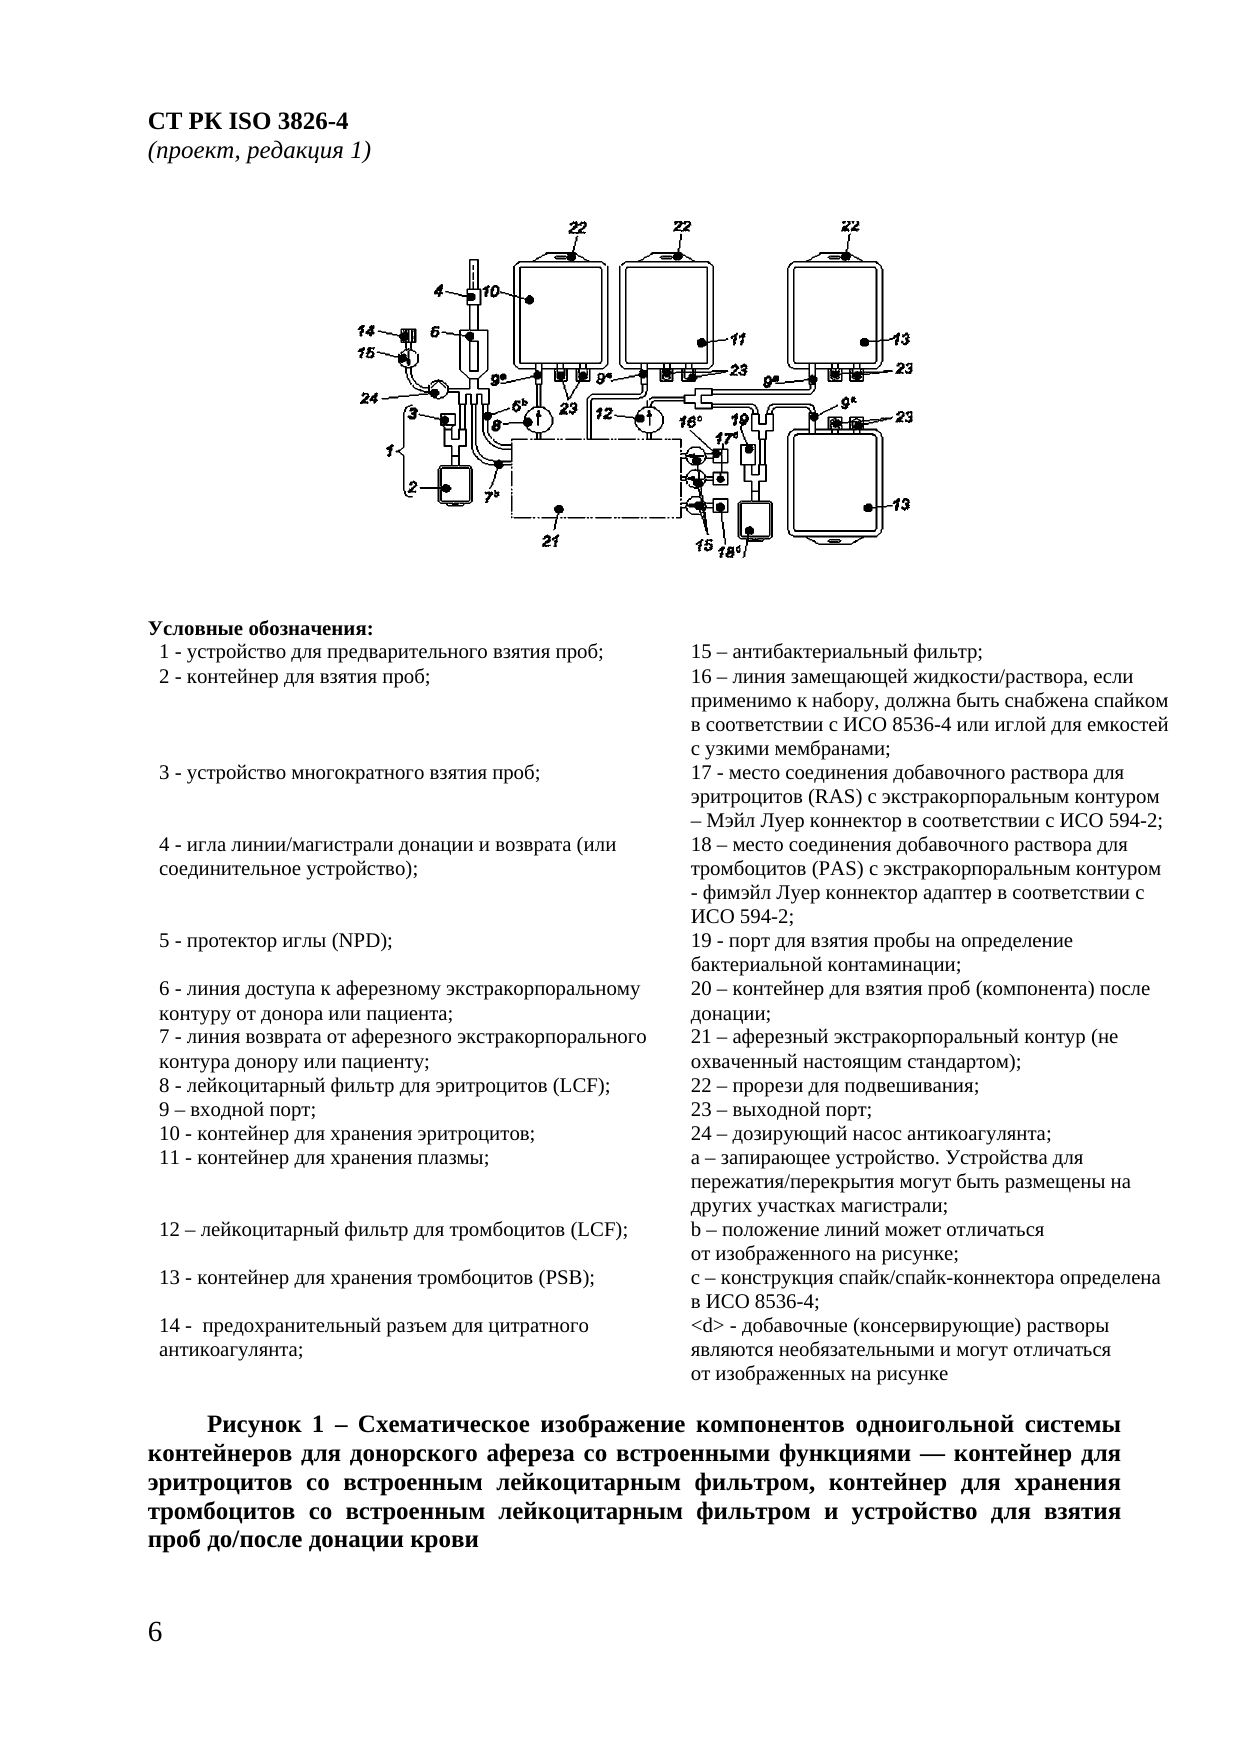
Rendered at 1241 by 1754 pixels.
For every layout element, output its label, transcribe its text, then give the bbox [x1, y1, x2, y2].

table_cell 12 – лейкоцитарный фильтр для тромбоцитов (LCF); [148, 1217, 679, 1265]
table_cell 14 - предохранительный разъем для цитратного антикоагулянта; [148, 1313, 679, 1385]
table_header 15 – антибактериальный фильтр; [679, 640, 1181, 663]
table_cell 17 - место соединения добавочного раствора для эритроцитов (RAS) с экстракорпоральным контуром – Мэйл Луер коннектор в соответствии с ИСО 594-2; [679, 760, 1181, 832]
table_cell а – запирающее устройство. Устройства для пережатия/перекрытия могут быть размещены на других участках магистрали; [679, 1145, 1181, 1217]
table_cell 3 - устройство многократного взятия проб; [148, 760, 679, 832]
text Условные обозначения: [148, 615, 1122, 639]
table_cell 16 – линия замещающей жидкости/раствора, если применимо к набору, должна быть снабжена спайком в соответствии с ИСО 8536-4 или иглой для емкостей с узкими мембранами; [679, 664, 1181, 760]
table_cell c – конструкция спайк/спайк-коннектора определена в ИСО 8536-4; [679, 1265, 1181, 1313]
table_cell 6 - линия доступа к аферезному экстракорпоральному контуру от донора или пациента; [148, 976, 679, 1024]
table_cell b – положение линий может отличаться от изображенного на рисунке; [679, 1217, 1181, 1265]
table_cell 24 – дозирующий насос антикоагулянта; [679, 1121, 1181, 1145]
text Рисунок 1 – Схематическое изображение компонентов одноигольной системы контейнеров для донорского афереза со встроенными функциями — контейнер для эритроцитов со встроенным лейкоцитарным фильтром, контейнер для хранения тромбоцитов со встроенным лейкоцитарным фильтром и устройство для взятия проб до/после донации крови [148, 1409, 1122, 1553]
table_cell 23 – выходной порт; [679, 1097, 1181, 1121]
table_cell 21 – аферезный экстракорпоральный контур (не охваченный настоящим стандартом); [679, 1025, 1181, 1073]
table_cell 18 – место соединения добавочного раствора для тромбоцитов (PAS) с экстракорпоральным контуром - фимэйл Луер коннектор адаптер в соответствии с ИСО 594-2; [679, 832, 1181, 928]
table_header 1 - устройство для предварительного взятия проб; [148, 640, 679, 663]
table_cell 13 - контейнер для хранения тромбоцитов (PSB); [148, 1265, 679, 1313]
table_cell 22 – прорези для подвешивания; [679, 1073, 1181, 1097]
table_cell 20 – контейнер для взятия проб (компонента) после донации; [679, 976, 1181, 1024]
table_cell 8 - лейкоцитарный фильтр для эритроцитов (LCF); [148, 1073, 679, 1097]
table_cell 2 - контейнер для взятия проб; [148, 664, 679, 760]
table_cell 5 - протектор иглы (NPD); [148, 928, 679, 976]
picture [357, 221, 913, 558]
table_cell 19 - порт для взятия пробы на определение бактериальной контаминации; [679, 928, 1181, 976]
table_cell 4 - игла линии/магистрали донации и возврата (или соединительное устройство); [148, 832, 679, 928]
table_cell 7 - линия возврата от аферезного экстракорпорального контура донору или пациенту; [148, 1025, 679, 1073]
table_cell 11 - контейнер для хранения плазмы; [148, 1145, 679, 1217]
table_cell <d> - добавочные (консервирующие) растворы являются необязательными и могут отличаться от изображенных на рисунке [679, 1313, 1181, 1385]
table_cell 10 - контейнер для хранения эритроцитов; [148, 1121, 679, 1145]
table_cell 9 – входной порт; [148, 1097, 679, 1121]
